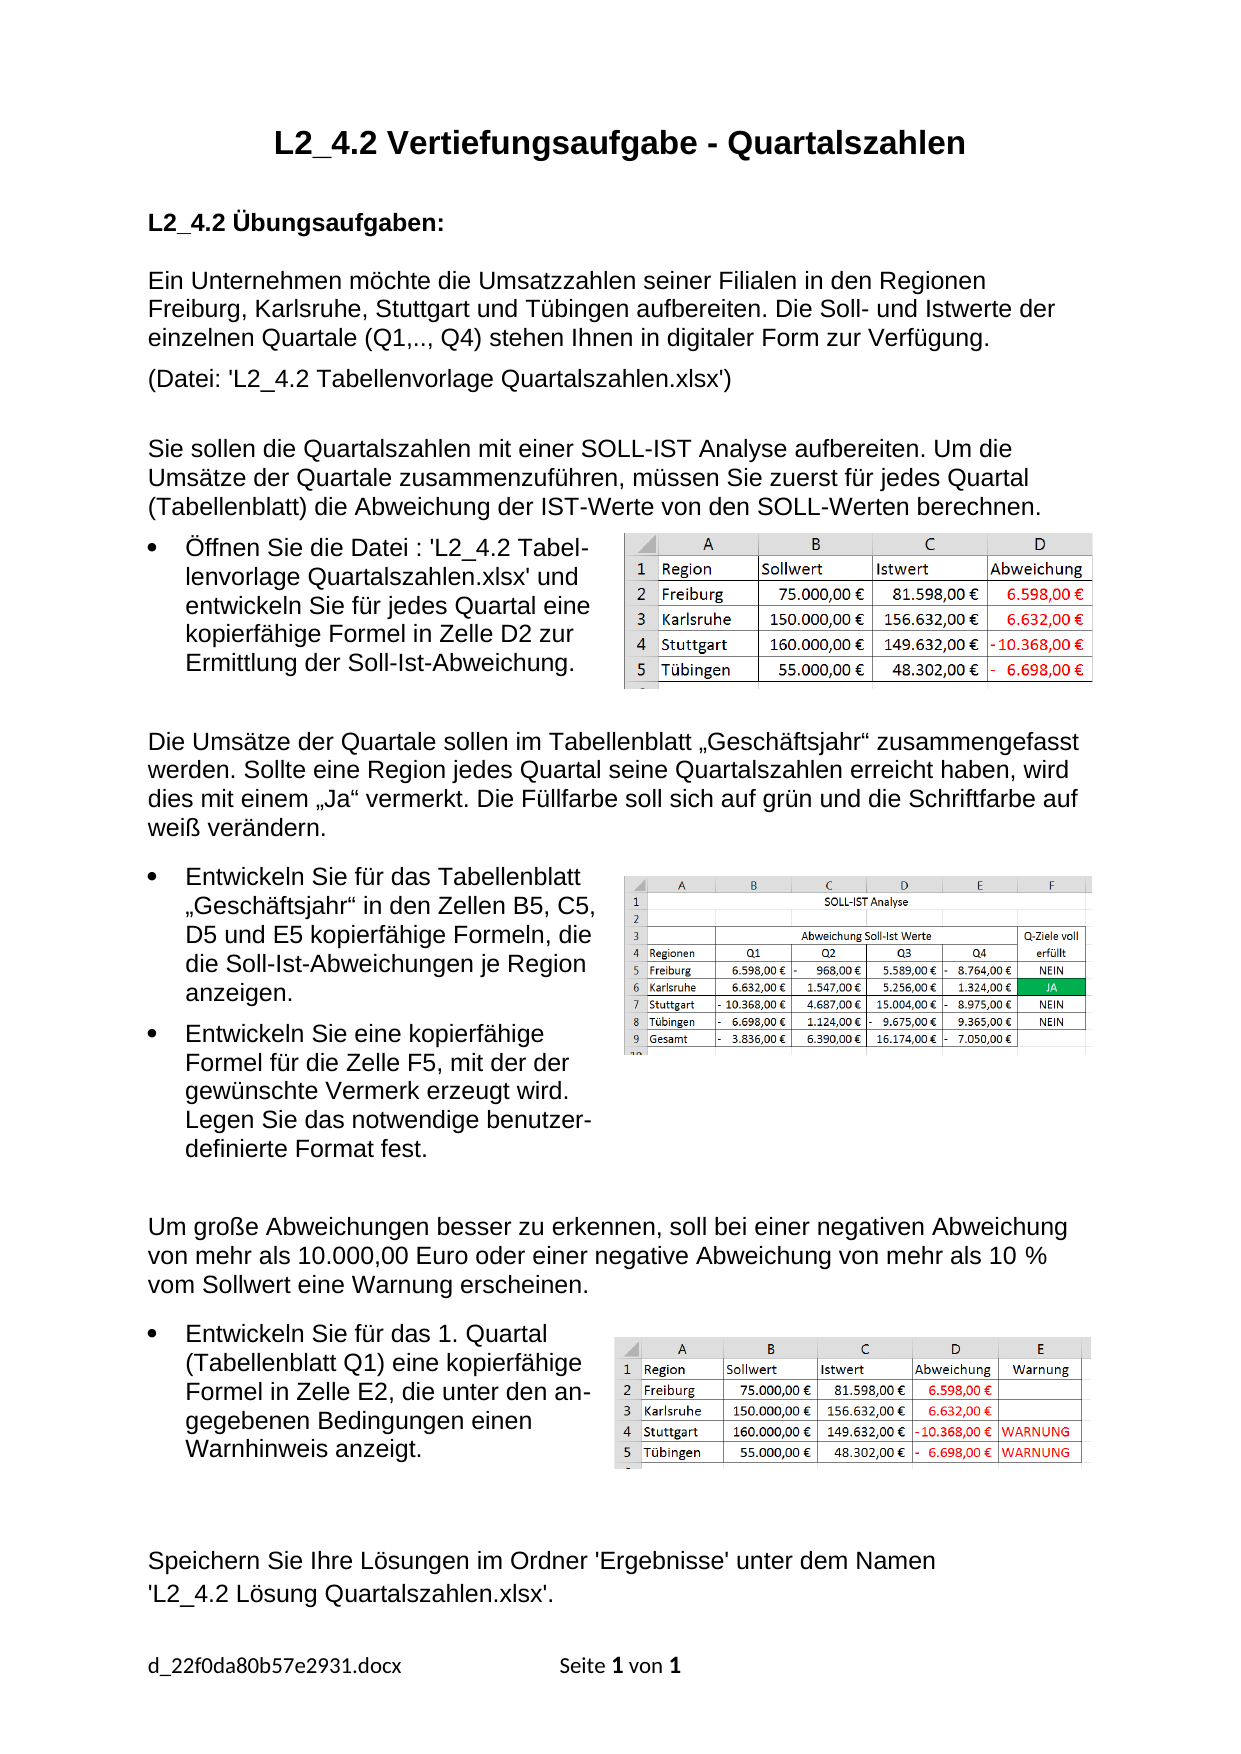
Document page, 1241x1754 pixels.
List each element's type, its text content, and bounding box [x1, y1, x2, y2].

text (Datei: 'L2_4.2 Tabellenvorlage Quartalszahlen.xlsx') [148, 364, 1092, 393]
list Öffnen Sie die Datei : 'L2_4.2 Tabellenvorlage Quartalszahlen.xlsx' und entwickeln Sie für jedes Quartal eine kopierfähige Formel in Zelle D2 zur Ermittlung der Soll-Ist-Abweichung. [148, 533, 624, 677]
subtitle L2_4.2 Vertiefungsaufgabe - Quartalszahlen [148, 123, 1092, 161]
list Entwickeln Sie für das Tabellenblatt „Geschäftsjahr“ in den Zellen B5, C5, D5 und E5 kopierfähige Formeln, die die Soll-Ist-Abweichungen je Region anzeigen. [148, 862, 1092, 1006]
list Entwickeln Sie für das 1. Quartal (Tabellenblatt Q1) eine kopierfähige Formel in Zelle E2, die unter den angegebenen Bedingungen einen Warnhinweis anzeigt. [148, 1319, 1092, 1463]
text Speichern Sie Ihre Lösungen im Ordner 'Ergebnisse' unter dem Namen 'L2_4.2 Lösung Quartalszahlen.xlsx'. [148, 1546, 1092, 1607]
list Entwickeln Sie eine kopierfähige Formel für die Zelle F5, mit der der gewünschte Vermerk erzeugt wird. Legen Sie das notwendige benutzer- definierte Format fest. [148, 1019, 1092, 1163]
text Die Umsätze der Quartale sollen im Tabellenblatt „Geschäftsjahr“ zusammengefasst werden. Sollte eine Region jedes Quartal seine Quartalszahlen erreicht haben, wird dies mit einem „Ja“ vermerkt. Die Füllfarbe soll sich auf grün und die Schriftfarbe auf weiß verändern. [148, 727, 1092, 842]
text Um große Abweichungen besser zu erkennen, soll bei einer negativen Abweichung von mehr als 10.000,00 Euro oder einer negative Abweichung von mehr als 10 % vom Sollwert eine Warnung erscheinen. [148, 1212, 1092, 1298]
text Ein Unternehmen möchte die Umsatzzahlen seiner Filialen in den Regionen Freiburg, Karlsruhe, Stuttgart und Tübingen aufbereiten. Die Soll- und Istwerte der einzelnen Quartale (Q1,.., Q4) stehen Ihnen in digitaler Form zur Verfügung. [148, 266, 1092, 352]
text Sie sollen die Quartalszahlen mit einer SOLL-IST Analyse aufbereiten. Um die Umsätze der Quartale zusammenzuführen, müssen Sie zuerst für jedes Quartal (Tabellenblatt) die Abweichung der IST-Werte von den SOLL-Werten berechnen. [148, 434, 1092, 521]
text L2_4.2 Übungsaufgaben: [148, 208, 1092, 237]
